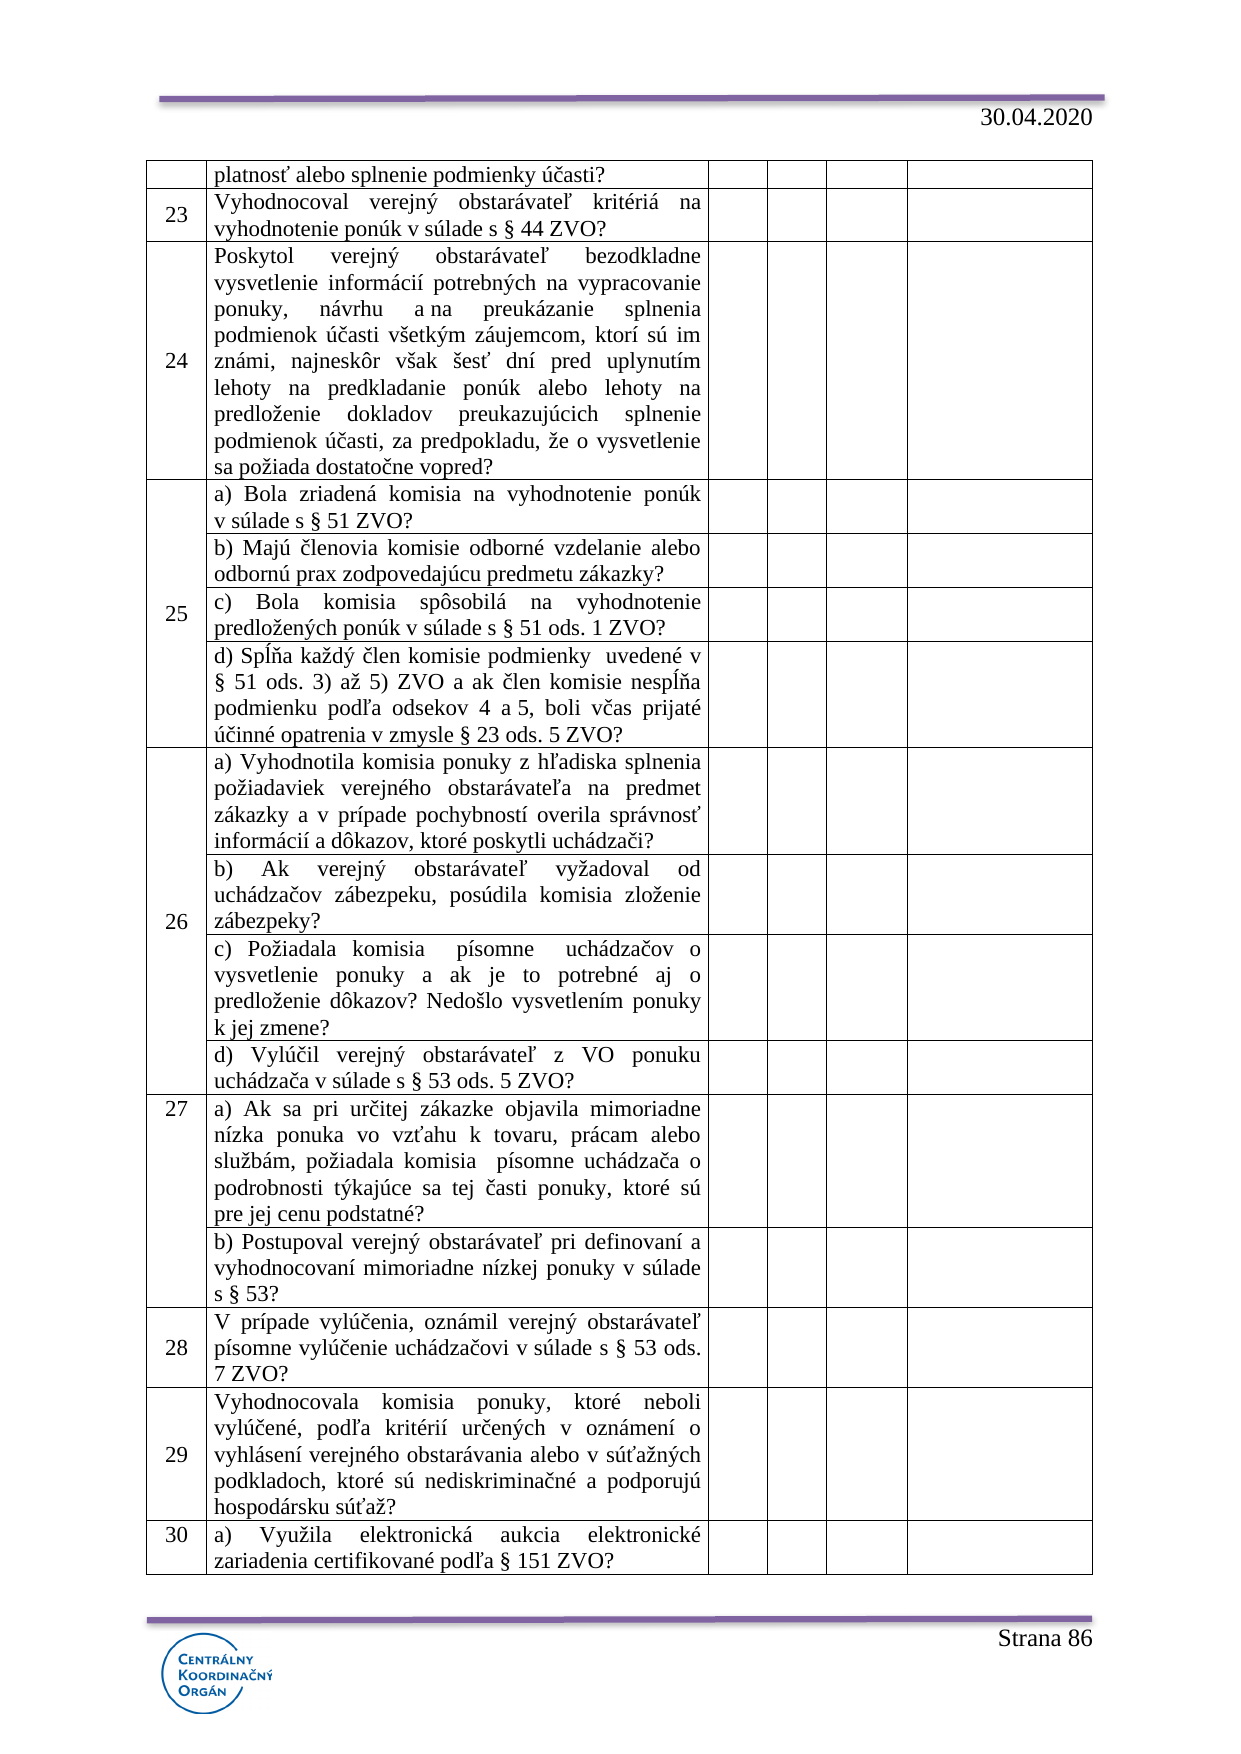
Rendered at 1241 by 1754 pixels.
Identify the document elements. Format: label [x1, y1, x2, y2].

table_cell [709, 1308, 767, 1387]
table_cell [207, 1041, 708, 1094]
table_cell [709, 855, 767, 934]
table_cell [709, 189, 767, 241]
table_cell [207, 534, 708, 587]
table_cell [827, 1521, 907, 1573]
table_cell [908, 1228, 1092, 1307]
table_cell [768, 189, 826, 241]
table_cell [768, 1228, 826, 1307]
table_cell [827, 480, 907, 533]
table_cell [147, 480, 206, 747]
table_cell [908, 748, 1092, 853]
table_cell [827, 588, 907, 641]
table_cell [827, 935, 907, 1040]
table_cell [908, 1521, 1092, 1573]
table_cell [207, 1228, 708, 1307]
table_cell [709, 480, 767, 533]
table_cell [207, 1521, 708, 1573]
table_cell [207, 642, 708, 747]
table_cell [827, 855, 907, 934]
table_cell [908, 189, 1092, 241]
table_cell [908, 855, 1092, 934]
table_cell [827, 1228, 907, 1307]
picture [159, 1631, 272, 1713]
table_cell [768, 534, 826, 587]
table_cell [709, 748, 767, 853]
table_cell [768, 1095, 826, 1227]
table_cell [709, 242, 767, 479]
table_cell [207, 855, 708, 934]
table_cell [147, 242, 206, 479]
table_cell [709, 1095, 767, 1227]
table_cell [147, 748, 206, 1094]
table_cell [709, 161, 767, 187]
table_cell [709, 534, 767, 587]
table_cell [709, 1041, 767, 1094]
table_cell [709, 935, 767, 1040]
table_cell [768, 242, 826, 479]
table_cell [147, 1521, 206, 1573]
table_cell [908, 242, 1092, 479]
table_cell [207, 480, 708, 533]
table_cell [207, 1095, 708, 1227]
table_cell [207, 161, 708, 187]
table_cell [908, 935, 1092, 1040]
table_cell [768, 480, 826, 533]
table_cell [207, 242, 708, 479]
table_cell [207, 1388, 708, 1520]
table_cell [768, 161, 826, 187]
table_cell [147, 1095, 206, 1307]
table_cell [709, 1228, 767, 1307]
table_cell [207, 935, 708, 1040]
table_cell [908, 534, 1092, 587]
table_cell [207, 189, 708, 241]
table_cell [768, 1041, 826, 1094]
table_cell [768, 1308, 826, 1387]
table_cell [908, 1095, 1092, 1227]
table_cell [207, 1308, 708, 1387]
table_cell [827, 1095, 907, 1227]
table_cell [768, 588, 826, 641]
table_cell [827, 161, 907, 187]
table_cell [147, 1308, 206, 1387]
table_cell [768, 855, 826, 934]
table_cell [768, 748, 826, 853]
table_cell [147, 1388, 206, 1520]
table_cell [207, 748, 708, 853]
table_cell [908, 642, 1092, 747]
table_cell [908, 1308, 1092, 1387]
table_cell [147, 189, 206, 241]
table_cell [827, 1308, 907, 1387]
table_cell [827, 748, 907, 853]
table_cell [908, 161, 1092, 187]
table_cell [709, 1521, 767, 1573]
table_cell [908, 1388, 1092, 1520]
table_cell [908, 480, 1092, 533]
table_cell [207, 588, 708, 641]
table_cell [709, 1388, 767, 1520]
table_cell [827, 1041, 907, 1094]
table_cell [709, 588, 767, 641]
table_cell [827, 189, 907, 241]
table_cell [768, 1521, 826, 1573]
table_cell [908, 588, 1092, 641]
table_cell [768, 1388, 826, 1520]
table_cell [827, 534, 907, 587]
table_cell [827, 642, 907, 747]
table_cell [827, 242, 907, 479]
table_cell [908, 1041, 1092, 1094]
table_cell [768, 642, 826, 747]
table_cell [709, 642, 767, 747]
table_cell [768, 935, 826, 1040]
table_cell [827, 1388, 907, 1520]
